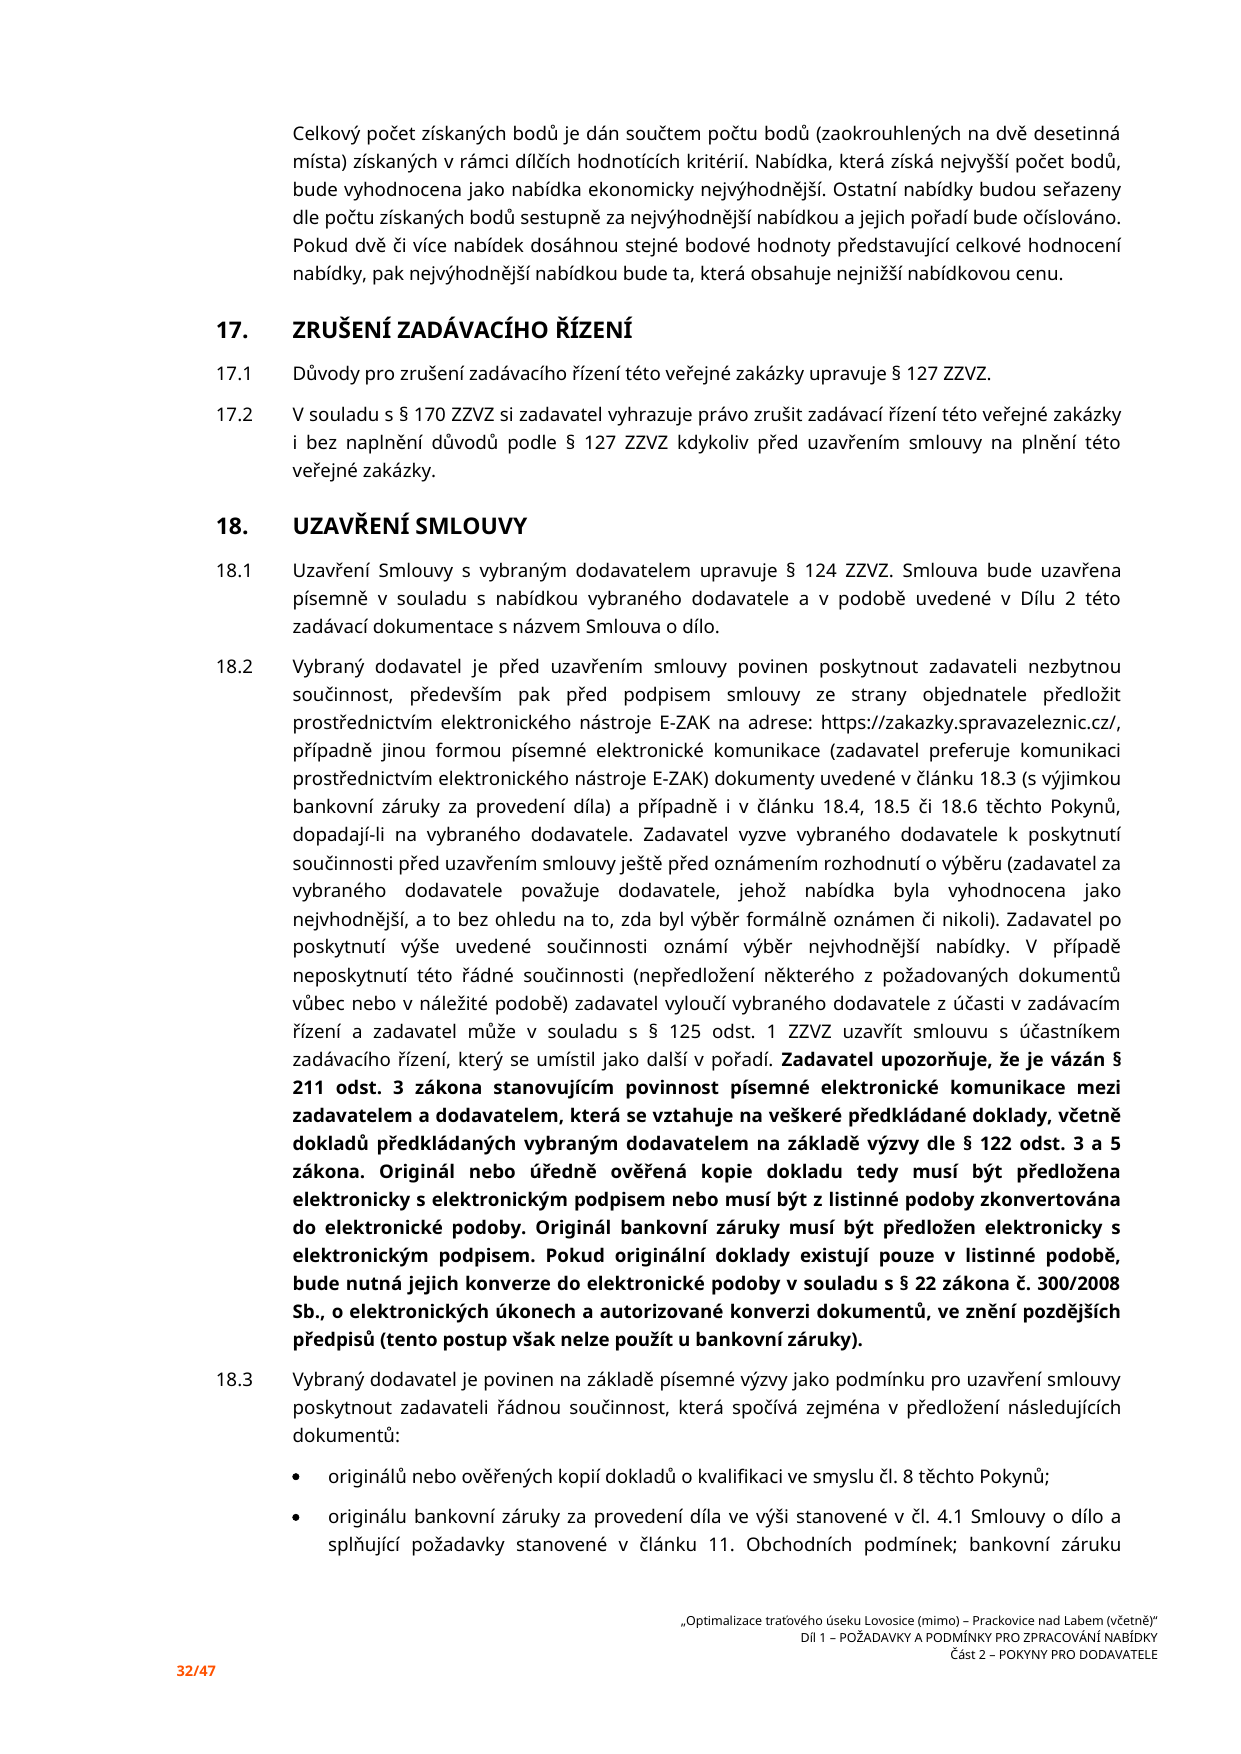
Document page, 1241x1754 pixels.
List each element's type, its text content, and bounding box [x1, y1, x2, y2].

text Vybraný dodavatel je povinen na základě písemné výzvy jako podmínku pro uzavření smlouvy poskytnout zadavateli řádnou součinnost, která spočívá zejména v předložení následujících dokumentů: [216, 1367, 1122, 1448]
text originálů nebo ověřených kopií dokladů o kvalifikaci ve smyslu čl. 8 těchto Pokynů; [292, 1463, 1122, 1489]
list Celkový počet získaných bodů je dán součtem počtu bodů (zaokrouhlených na dvě desetinná místa) získaných v rámci dílčích hodnotících kritérií. Nabídka, která získá nejvyšší počet bodů, bude vyhodnocena jako nabídka ekonomicky nejvýhodnější. Ostatní nabídky budou seřazeny dle počtu získaných bodů sestupně za nejvýhodnější nabídkou a jejich pořadí bude očíslováno. Pokud dvě či více nabídek dosáhnou stejné bodové hodnoty představující celkové hodnocení nabídky, pak nejvýhodnější nabídkou bude ta, která obsahuje nejnižší nabídkovou cenu. [292, 121, 1122, 286]
text ZRUŠENÍ ZADÁVACÍHO ŘÍZENÍ [216, 314, 1122, 345]
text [292, 1504, 1122, 1557]
text Vybraný dodavatel je před uzavřením smlouvy povinen poskytnout zadavateli nezbytnou součinnost, především pak před podpisem smlouvy ze strany objednatele předložit prostřednictvím elektronického nástroje E-ZAK na adrese: https://zakazky.spravazeleznic.cz/, případně jinou formou písemné elektronické komunikace (zadavatel preferuje komunikaci prostřednictvím elektronického nástroje E-ZAK) dokumenty uvedené v článku 18.3 (s výjimkou bankovní záruky za provedení díla) a případně i v článku 18.4, 18.5 či 18.6 těchto Pokynů, dopadají-li na vybraného dodavatele. Zadavatel vyzve vybraného dodavatele k poskytnutí součinnosti před uzavřením smlouvy ještě před oznámením rozhodnutí o výběru (zadavatel za vybraného dodavatele považuje dodavatele, jehož nabídka byla vyhodnocena jako nejvhodnější, a to bez ohledu na to, zda byl výběr formálně oznámen či nikoli). Zadavatel po poskytnutí výše uvedené součinnosti oznámí výběr nejvhodnější nabídky. V případě neposkytnutí této řádné součinnosti (nepředložení některého z požadovaných dokumentů vůbec nebo v náležité podobě) zadavatel vyloučí vybraného dodavatele z účasti v zadávacím řízení a zadavatel může v souladu s § 125 odst. 1 ZZVZ uzavřít smlouvu s účastníkem zadávacího řízení, který se umístil jako další v pořadí. Zadavatel upozorňuje, že je vázán § 211 odst. 3 zákona stanovujícím povinnost písemné elektronické komunikace mezi zadavatelem a dodavatelem, která se vztahuje na veškeré předkládané doklady, včetně dokladů předkládaných vybraným dodavatelem na základě výzvy dle § 122 odst. 3 a 5 zákona. Originál nebo úředně ověřená kopie dokladu tedy musí být předložena elektronicky s elektronickým podpisem nebo musí být z listinné podoby zkonvertována do elektronické podoby. Originál bankovní záruky musí být předložen elektronicky s elektronickým podpisem. Pokud originální doklady existují pouze v listinné podobě, bude nutná jejich konverze do elektronické podoby v souladu s § 22 zákona č. 300/2008 Sb., o elektronických úkonech a autorizované konverzi dokumentů, ve znění pozdějších předpisů (tento postup však nelze použít u bankovní záruky). [216, 654, 1122, 1352]
text UZAVŘENÍ SMLOUVY [216, 510, 1122, 541]
text V souladu s § 170 ZZVZ si zadavatel vyhrazuje právo zrušit zadávací řízení této veřejné zakázky i bez naplnění důvodů podle § 127 ZZVZ kdykoliv před uzavřením smlouvy na plnění této veřejné zakázky. [216, 401, 1122, 483]
text Uzavření Smlouvy s vybraným dodavatelem upravuje § 124 ZZVZ. Smlouva bude uzavřena písemně v souladu s nabídkou vybraného dodavatele a v podobě uvedené v Dílu 2 této zadávací dokumentace s názvem Smlouva o dílo. [216, 557, 1122, 639]
text Důvody pro zrušení zadávacího řízení této veřejné zakázky upravuje § 127 ZZVZ. [216, 361, 1122, 386]
